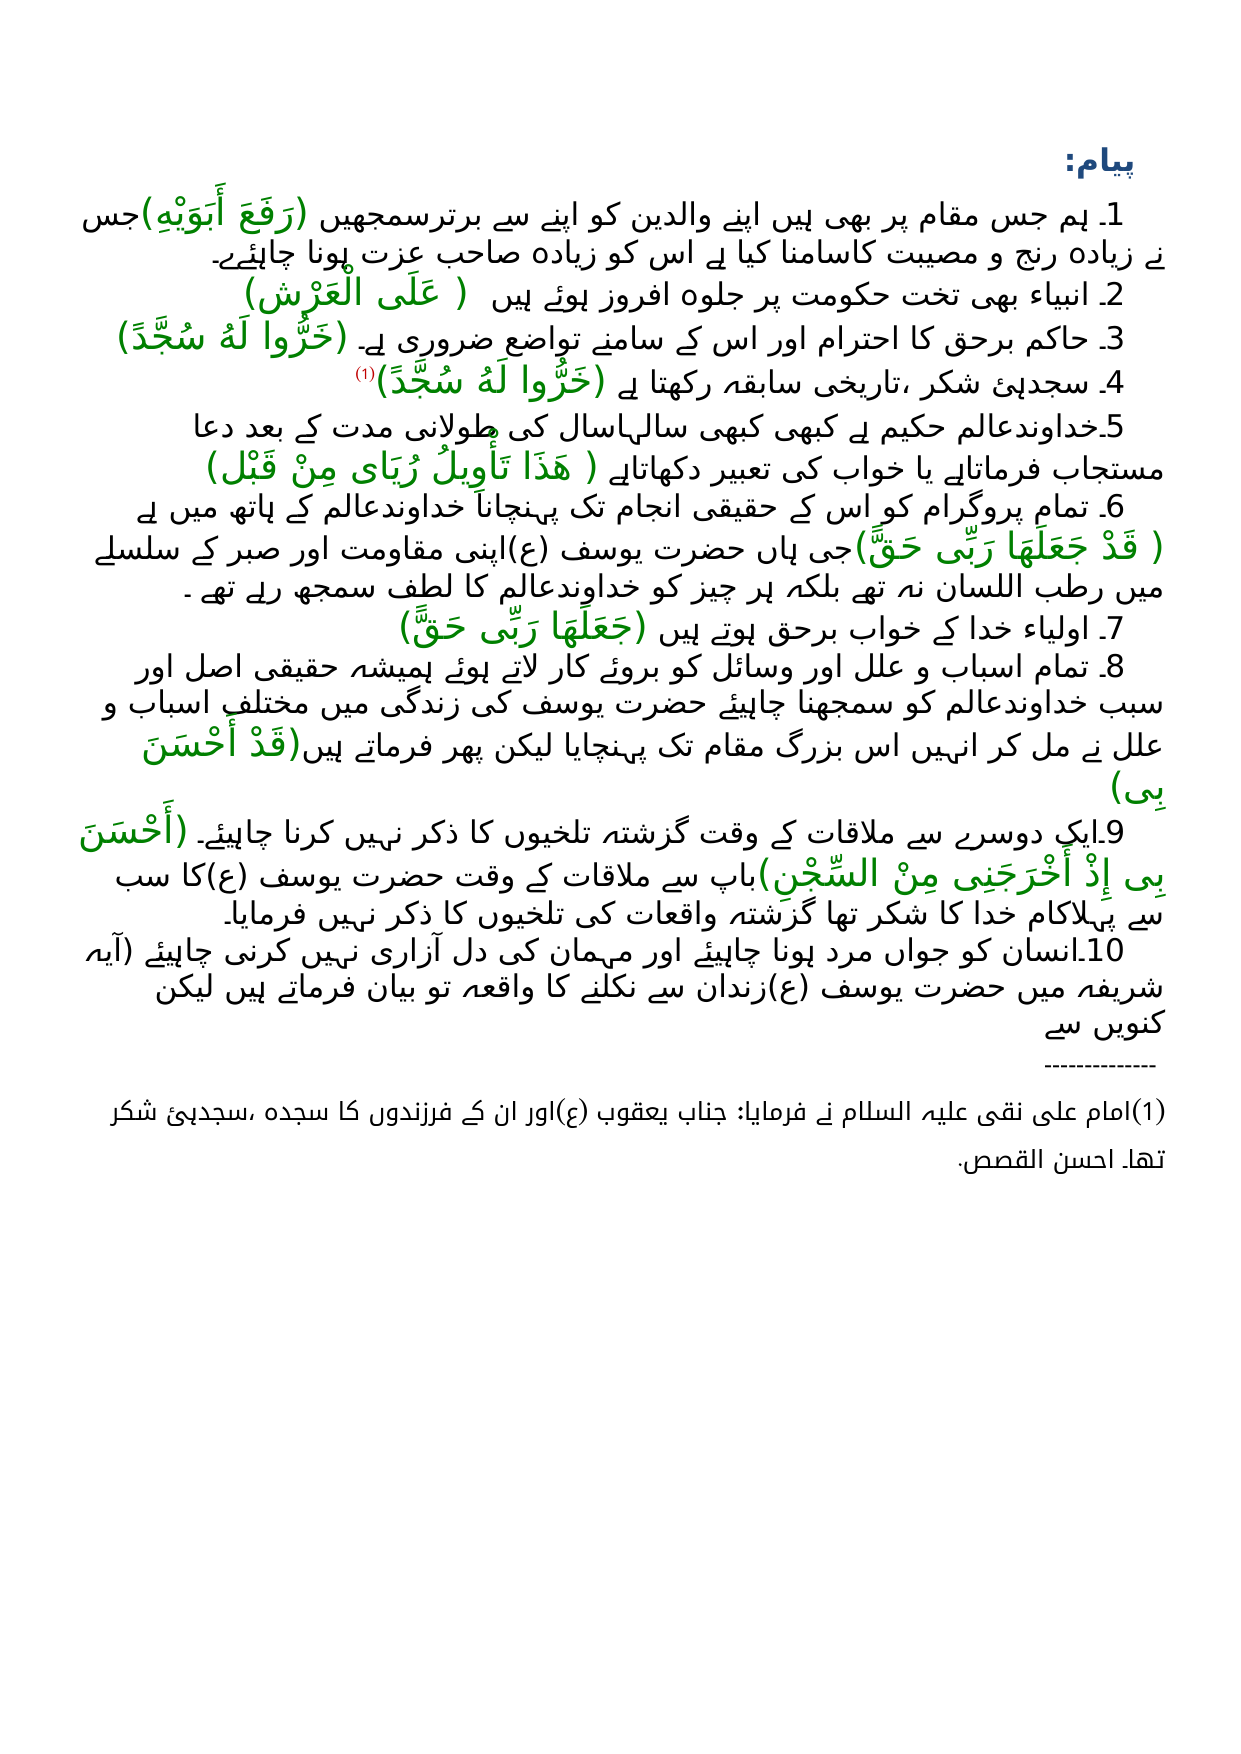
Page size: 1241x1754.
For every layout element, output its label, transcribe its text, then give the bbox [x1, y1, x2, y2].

text 8۔ تمام اسباب و علل اور وسائل کو بروئے کار لاتے ہوئے ہمیشہ حقیقی اصل اور سبب خداوندعالم کو سمجھنا چاہیئے حضرت یوسف کی زندگی میں مختلف اسباب و علل نے مل کر انہیں اس بزرگ مقام تک پہنچایا لیکن پھر فرماتے ہیں(قَدْ أَحْسَنَ بِی) [75, 648, 1165, 808]
text 10۔انسان کو جواں مرد ہونا چاہیئے اور مہمان کی دل آزاری نہیں کرنی چاہیئے (آیہ شریفہ میں حضرت یوسف (ع)زندان سے نکلنے کا واقعہ تو بیان فرماتے ہیں لیکن کنویں سے [75, 932, 1165, 1041]
text 4۔ سجدہئ شکر ،تاریخی سابقہ رکھتا ہے (خَرُّوا لَهُ سُجَّدً)(1) [75, 358, 1165, 408]
text 3۔ حاکم برحق کا احترام اور اس کے سامنے تواضع ضروری ہے۔ (خَرُّوا لَهُ سُجَّدً) [75, 315, 1165, 358]
text 1۔ ہم جس مقام پر بھی ہیں اپنے والدین کو اپنے سے برترسمجھیں (رَفَعَ أَبَوَیْهِ)جس نے زیادہ رنج و مصیبت کاسامنا کیا ہے اس کو زیادہ صاحب عزت ہونا چاہئےے۔ [75, 191, 1165, 271]
text 6۔ تمام پروگرام کو اس کے حقیقی انجام تک پہنچانا خداوندعالم کے ہاتھ میں ہے ( قَدْ جَعَلَهَا رَبِّی حَقًّ)جی ہاں حضرت یوسف (ع)اپنی مقاومت اور صبر کے سلسلے میں رطب اللسان نہ تھے بلکہ ہر چیز کو خداوندعالم کا لطف سمجھ رہے تھے ۔ [75, 488, 1165, 605]
text 5۔خداوندعالم حکیم ہے کبھی کبھی سالہاسال کی طولانی مدت کے بعد دعا مستجاب فرماتاہے یا خواب کی تعبیر دکھاتاہے ( هَذَا تَأْوِیلُ رُیَای مِنْ قَبْل) [75, 408, 1165, 488]
text 2۔ انبیاء بھی تخت حکومت پر جلوہ افروز ہوئے ہیں ( عَلَی الْعَرْش) [75, 271, 1165, 315]
subtitle پیام: [75, 142, 1165, 178]
text -------------- [75, 1041, 1165, 1088]
text 7۔ اولیاء خدا کے خواب برحق ہوتے ہیں (جَعَلَهَا رَبِّی حَقًّ) [75, 605, 1165, 648]
text 9۔ایک دوسرے سے ملاقات کے وقت گزشتہ تلخیوں کا ذکر نہیں کرنا چاہیئے۔ (أَحْسَنَ بِی إِذْ أَخْرَجَنِی مِنْ السِّجْنِ)باپ سے ملاقات کے وقت حضرت یوسف (ع)کا سب سے پہلاکام خدا کا شکر تھا گزشتہ واقعات کی تلخیوں کا ذکر نہیں فرمایا۔ [75, 808, 1165, 932]
text (1)امام علی نقی علیہ السلام نے فرمایا: جناب یعقوب (ع)اور ان کے فرزندوں کا سجدہ ،سجدہئ شکر تھا۔ احسن القصص. [75, 1088, 1165, 1183]
